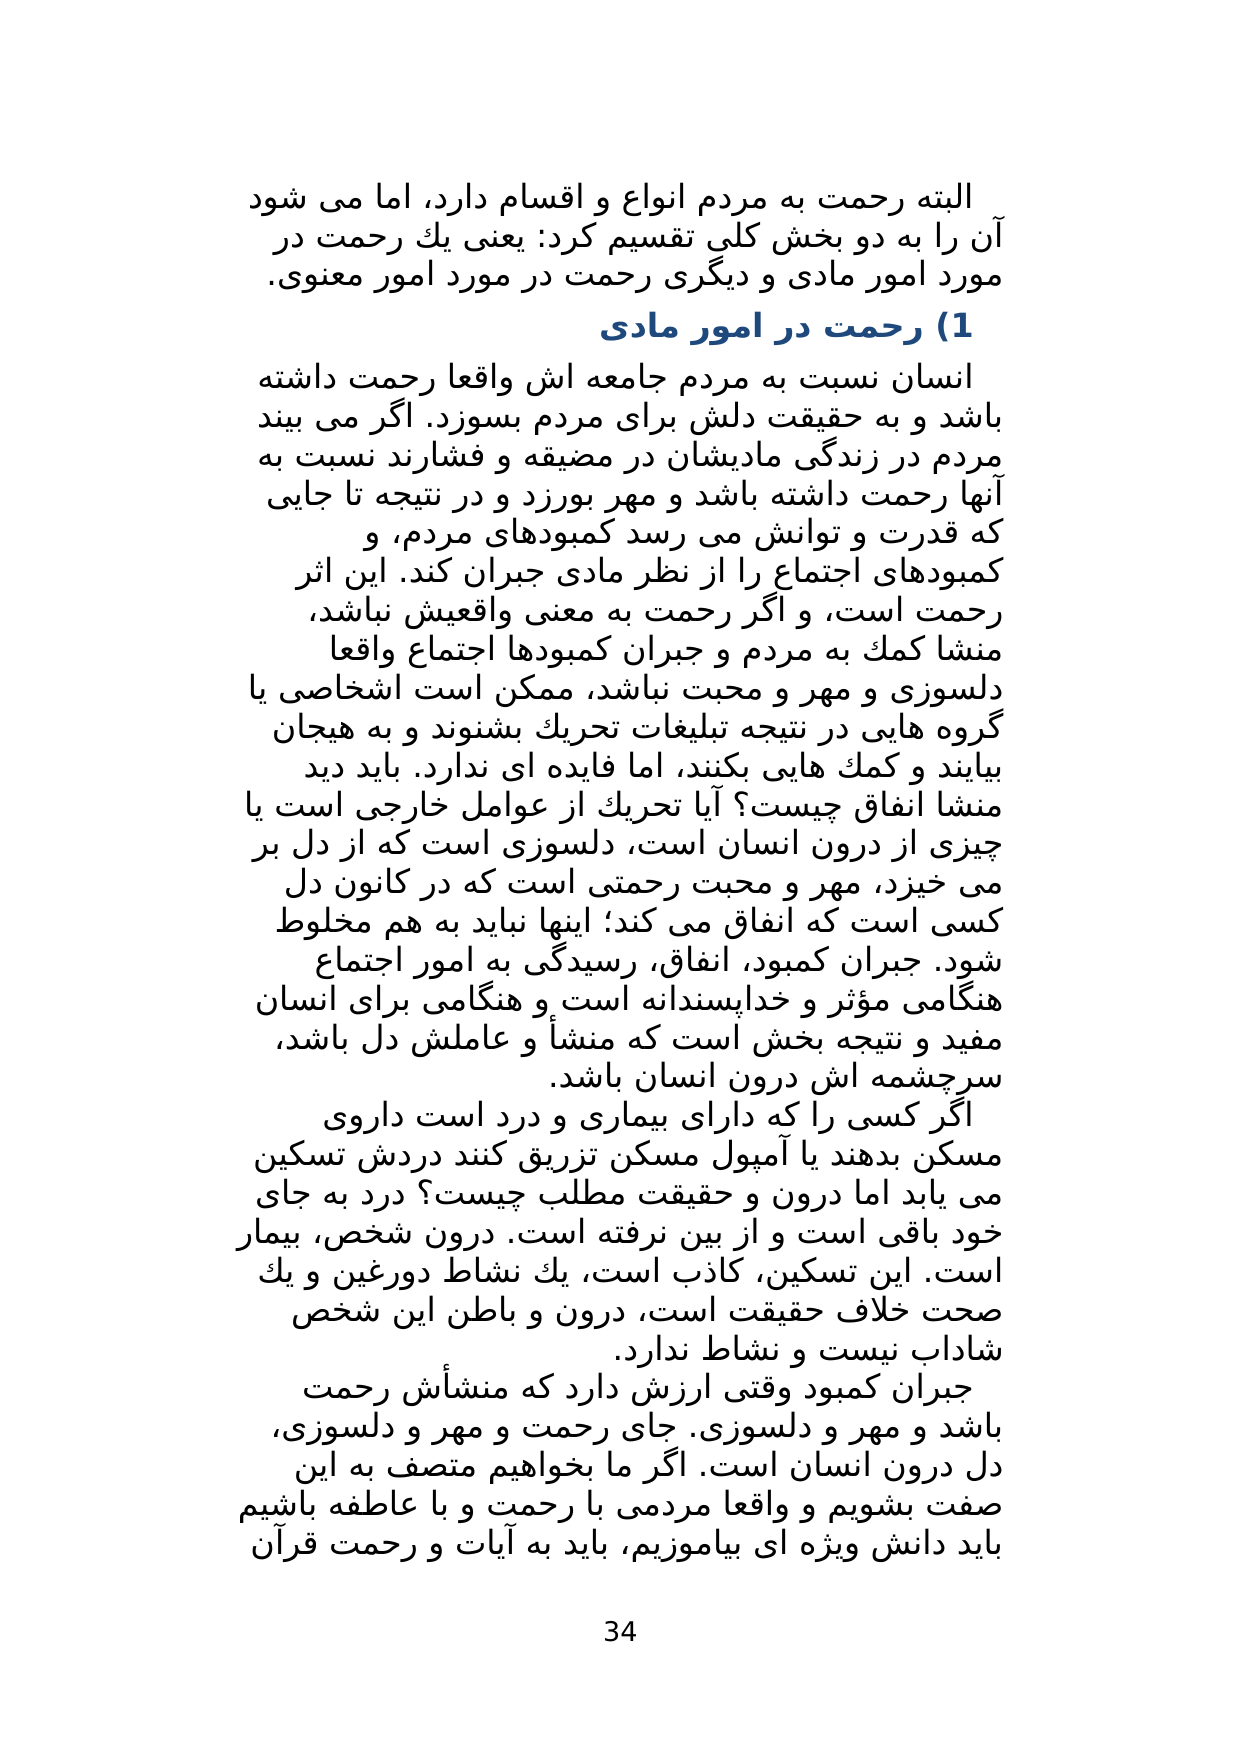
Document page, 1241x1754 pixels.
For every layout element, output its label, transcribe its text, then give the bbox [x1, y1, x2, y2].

text انسان نسبت به مردم جامعه اش واقعا رحمت داشته باشد و به حقيقت دلش براى مردم بسوزد. اگر مى بيند مردم در زندگى ماديشان در مضيقه و فشارند نسبت به آنها رحمت داشته باشد و مهر بورزد و در نتيجه تا جايى كه قدرت و توانش مى رسد كمبودهاى مردم، و كمبودهاى اجتماع را از نظر مادى جبران كند. اين اثر رحمت است، و اگر رحمت به معنى واقعيش نباشد، منشا كمك به مردم و جبران كمبودها اجتماع واقعا دلسوزى و مهر و محبت نباشد، ممكن است اشخاصى يا گروه هايى در نتيجه تبليغات تحريك بشنوند و به هيجان بيايند و كمك هايى بكنند، اما فايده اى ندارد. بايد ديد منشا انفاق چيست؟ آيا تحريك از عوامل خارجى است يا چيزى از درون انسان است، دلسوزى است كه از دل بر مى خيزد، مهر و محبت رحمتى است كه در كانون دل كسى است كه انفاق مى كند؛ اينها نبايد به هم مخلوط شود. جبران كمبود، انفاق، رسيدگى به امور اجتماع هنگامى مؤثر و خداپسندانه است و هنگامى براى انسان مفيد و نتيجه بخش است كه منشأ و عاملش دل باشد، سرچشمه اش درون انسان باشد. [236, 358, 1004, 1096]
subtitle 1) رحمت در امور مادى [236, 306, 1004, 345]
text البته رحمت به مردم انواع و اقسام دارد، اما مى شود آن را به دو بخش كلى تقسيم كرد: يعنى يك رحمت در مورد امور مادى و ديگرى رحمت در مورد امور معنوى. [236, 177, 1004, 294]
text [236, 1368, 1004, 1562]
text اگر كسى را كه داراى بيمارى و درد است داروى مسكن بدهند يا آمپول مسكن تزريق كنند دردش تسكين مى يابد اما درون و حقيقت مطلب چيست؟ درد به جاى خود باقى است و از بين نرفته است. درون شخص، بيمار است. اين تسكين، كاذب است، يك نشاط دورغين و يك صحت خلاف حقيقت است، درون و باطن اين شخص شاداب نيست و نشاط ندارد. [236, 1096, 1004, 1368]
